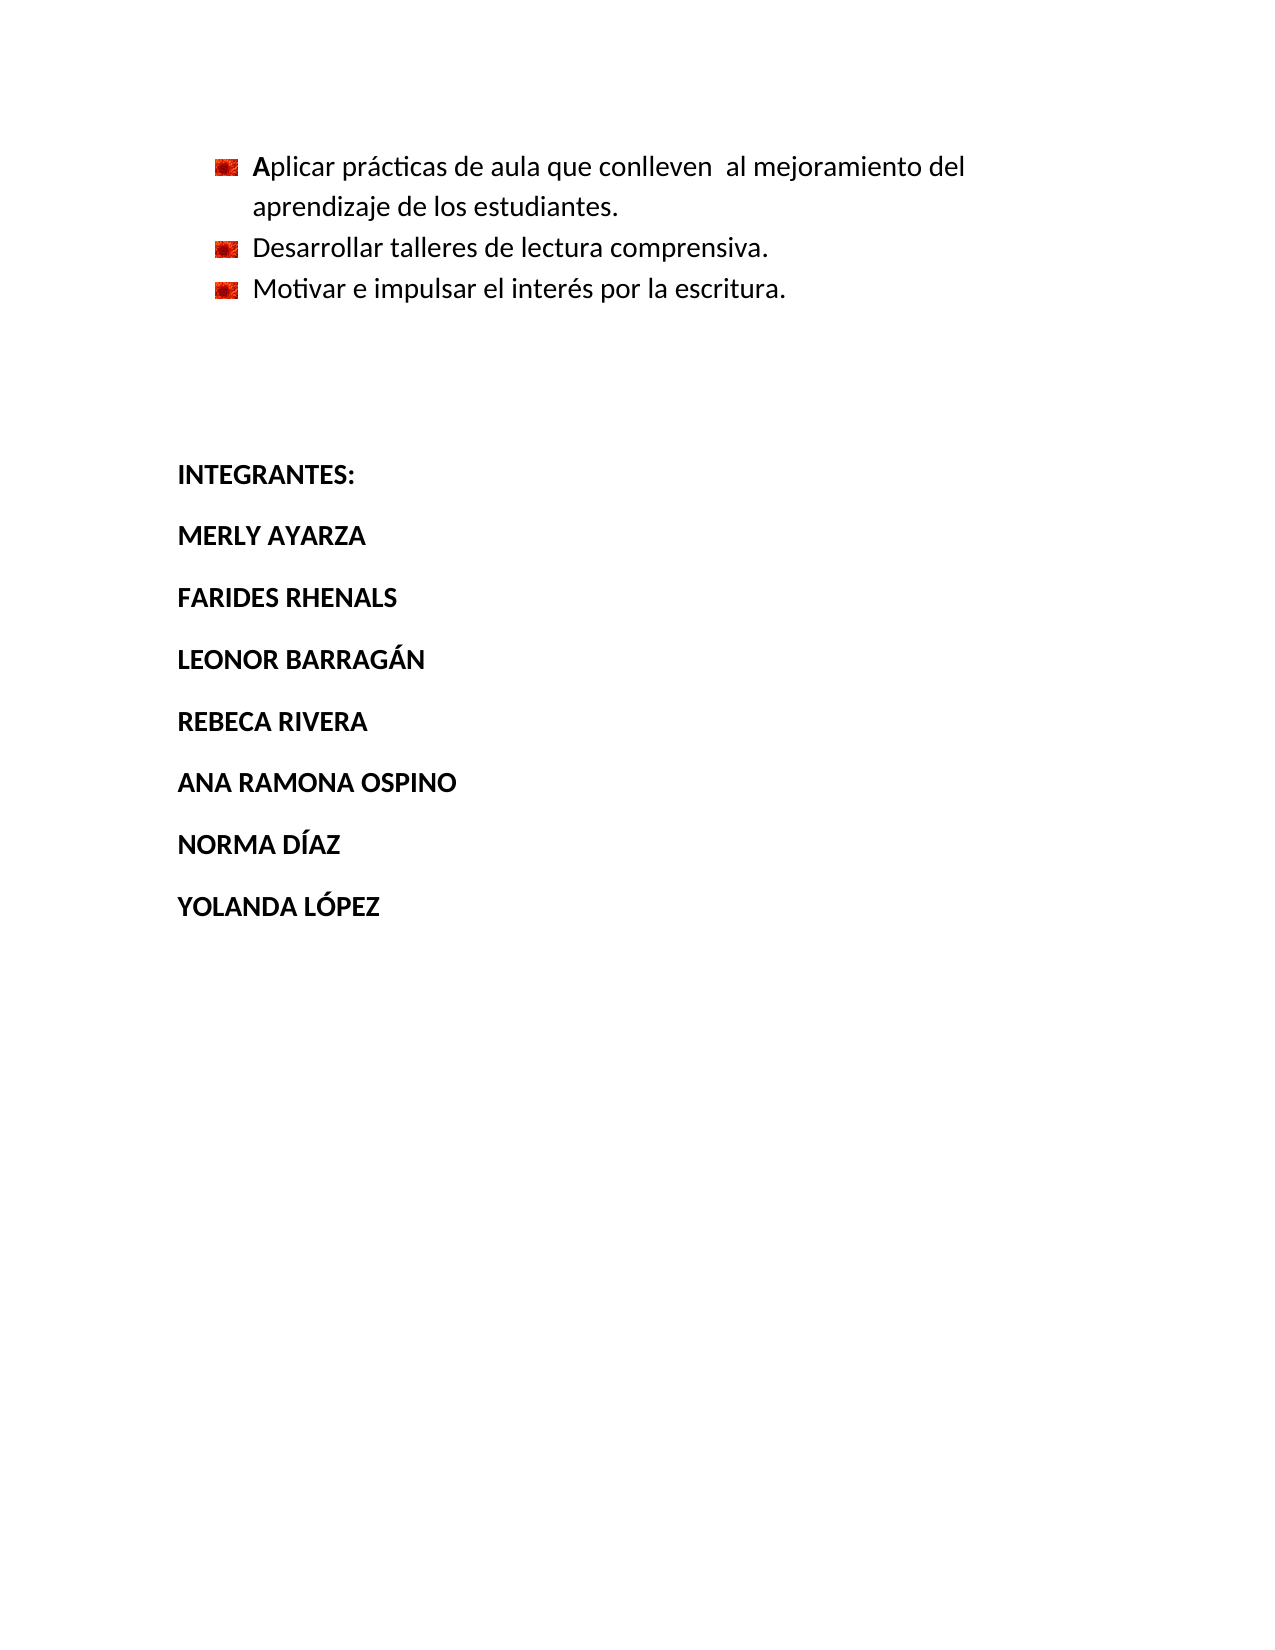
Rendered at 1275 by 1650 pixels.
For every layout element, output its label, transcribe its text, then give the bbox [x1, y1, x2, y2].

picture [215, 282, 238, 299]
text MERLY AYARZA [177, 517, 1098, 553]
picture [215, 159, 238, 176]
picture [215, 241, 238, 258]
text ANA RAMONA OSPINO [177, 764, 1098, 800]
text NORMA DÍAZ [177, 826, 1098, 862]
list Desarrollar talleres de lectura comprensiva. [215, 229, 1098, 265]
text FARIDES RHENALS [177, 579, 1098, 615]
list Aplicar prácticas de aula que conlleven al mejoramiento del aprendizaje de los estudiantes. [215, 148, 1098, 224]
text LEONOR BARRAGÁN [177, 641, 1098, 677]
text INTEGRANTES: [177, 456, 1098, 491]
text REBECA RIVERA [177, 703, 1098, 738]
list Motivar e impulsar el interés por la escritura. [215, 270, 1098, 306]
text YOLANDA LÓPEZ [177, 888, 1098, 924]
